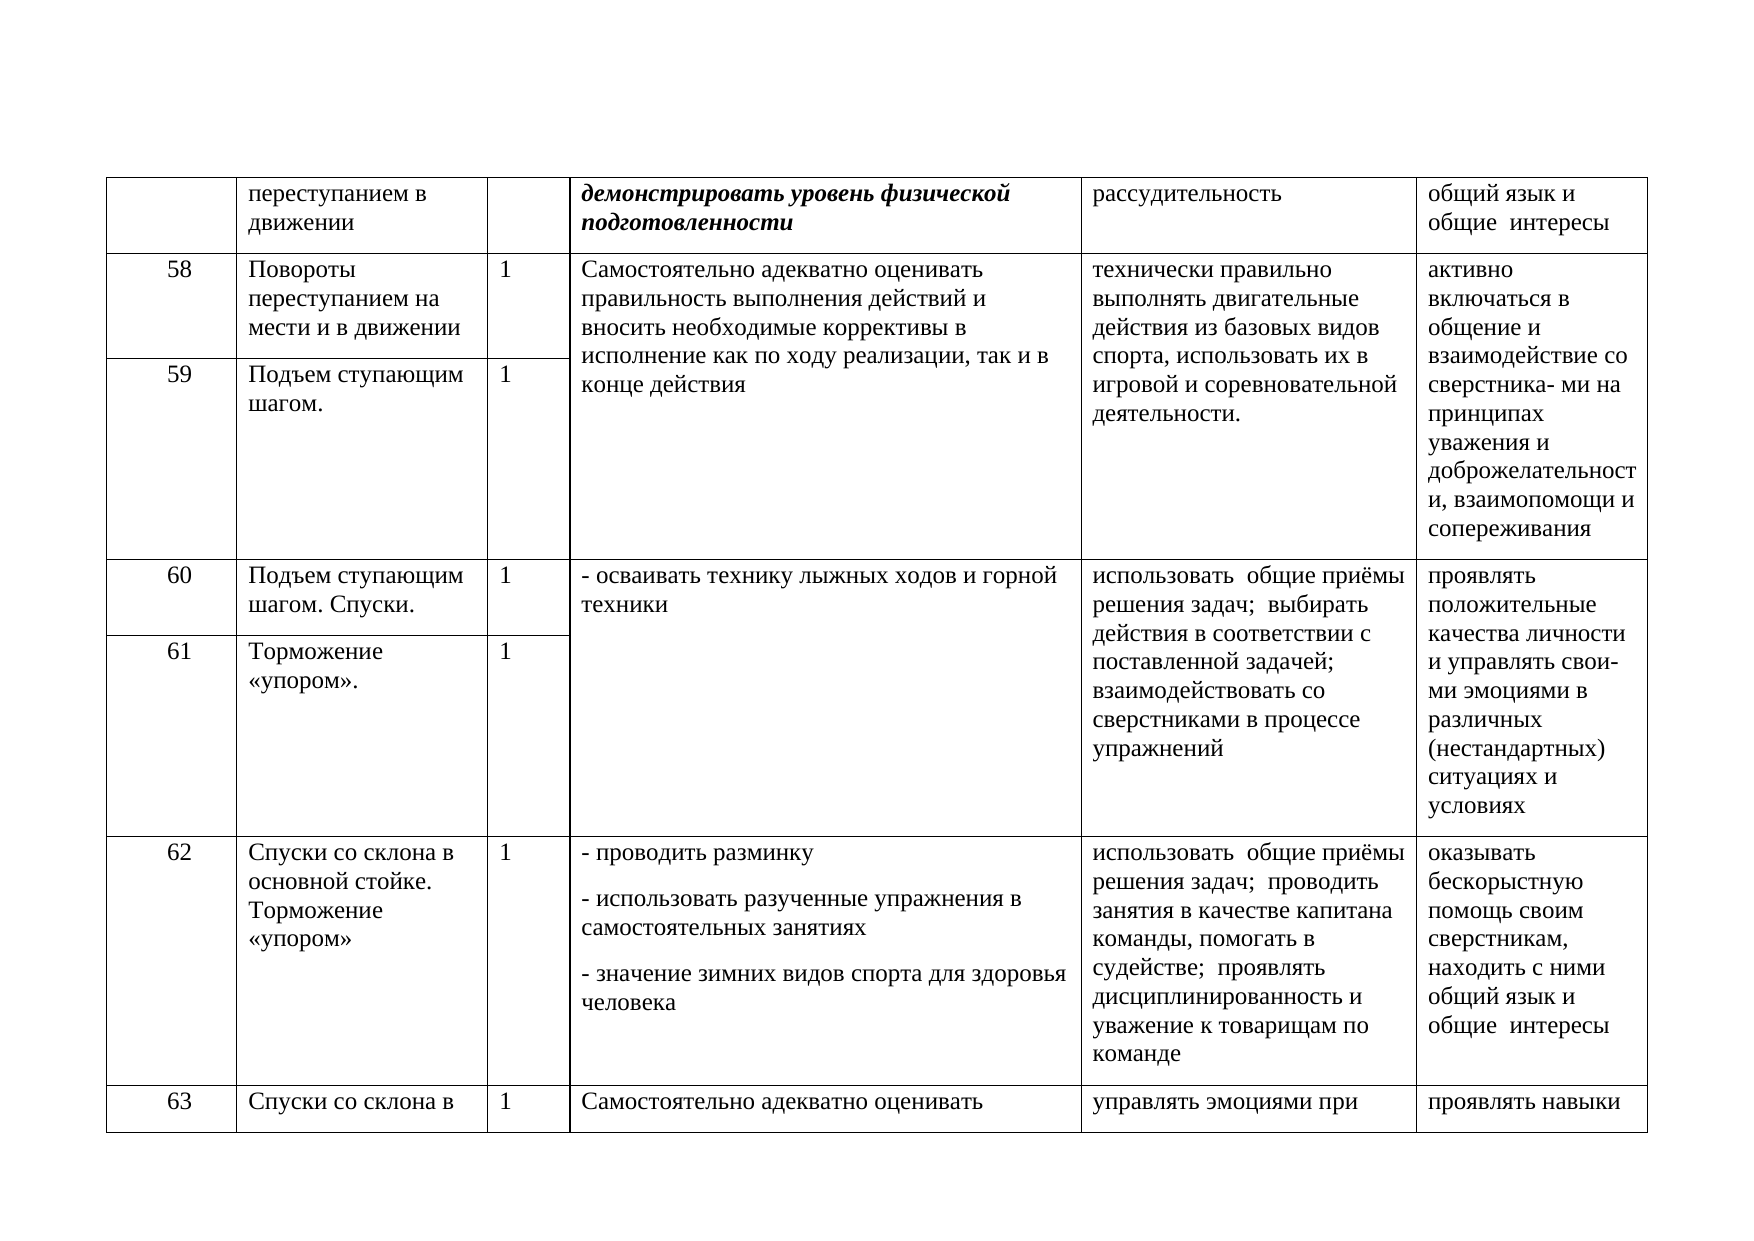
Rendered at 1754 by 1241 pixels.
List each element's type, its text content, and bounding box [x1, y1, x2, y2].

table_cell оказывать бескорыстную помощь своим сверстникам, находить с ними общий язык и общие интересы [1417, 837, 1647, 1085]
table_cell 63 [107, 1086, 236, 1132]
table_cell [1082, 1086, 1416, 1132]
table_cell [237, 178, 487, 253]
table_cell использовать общие приёмы решения задач; проводить занятия в качестве капитана команды, помогать в судействе; проявлять дисциплинированность и уважение к товарищам по команде [1082, 837, 1416, 1085]
table_cell 1 [488, 1086, 569, 1132]
table_cell технически правильно выполнять двигательные действия из базовых видов спорта, использовать их в игровой и соревновательной деятельности. [1082, 254, 1416, 559]
table_cell 61 [107, 636, 236, 836]
table_cell использовать общие приёмы решения задач; выбирать действия в соответствии с поставленной задачей; взаимодействовать со сверстниками в процессе упражнений [1082, 560, 1416, 836]
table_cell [571, 1086, 1081, 1132]
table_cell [1417, 1086, 1647, 1132]
table_cell Подъем ступающим шагом. [237, 359, 487, 559]
table_cell проявлять положительные качества личности и управлять свои- ми эмоциями в различных (нестандартных) ситуациях и условиях [1417, 560, 1647, 836]
table_cell 58 [107, 254, 236, 358]
table_cell - проводить разминку - использовать разученные упражнения в самостоятельных занятиях - значение зимних видов спорта для здоровья человека [571, 837, 1081, 1085]
table_cell 1 [488, 254, 569, 358]
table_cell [237, 1086, 487, 1132]
table_cell Спуски со склона в основной стойке. Торможение «упором» [237, 837, 487, 1085]
table_cell 1 [488, 560, 569, 635]
table_cell 62 [107, 837, 236, 1085]
table_cell 57 [107, 178, 236, 253]
table_cell Торможение «упором». [237, 636, 487, 836]
table_cell 60 [107, 560, 236, 635]
table_cell 1 [488, 359, 569, 559]
table_cell 1 [488, 178, 569, 253]
table_cell 1 [488, 636, 569, 836]
table_cell 1 [488, 837, 569, 1085]
table_cell Подъем ступающим шагом. Спуски. [237, 560, 487, 635]
table_cell активно включаться в общение и взаимодействие со сверстника- ми на принципах уважения и доброжелательности, взаимопомощи и сопереживания [1417, 254, 1647, 559]
table_cell - осваивать технику лыжных ходов и горной техники [571, 560, 1081, 836]
table_cell Повороты переступанием на мести и в движении [237, 254, 487, 358]
table_cell 59 [107, 359, 236, 559]
